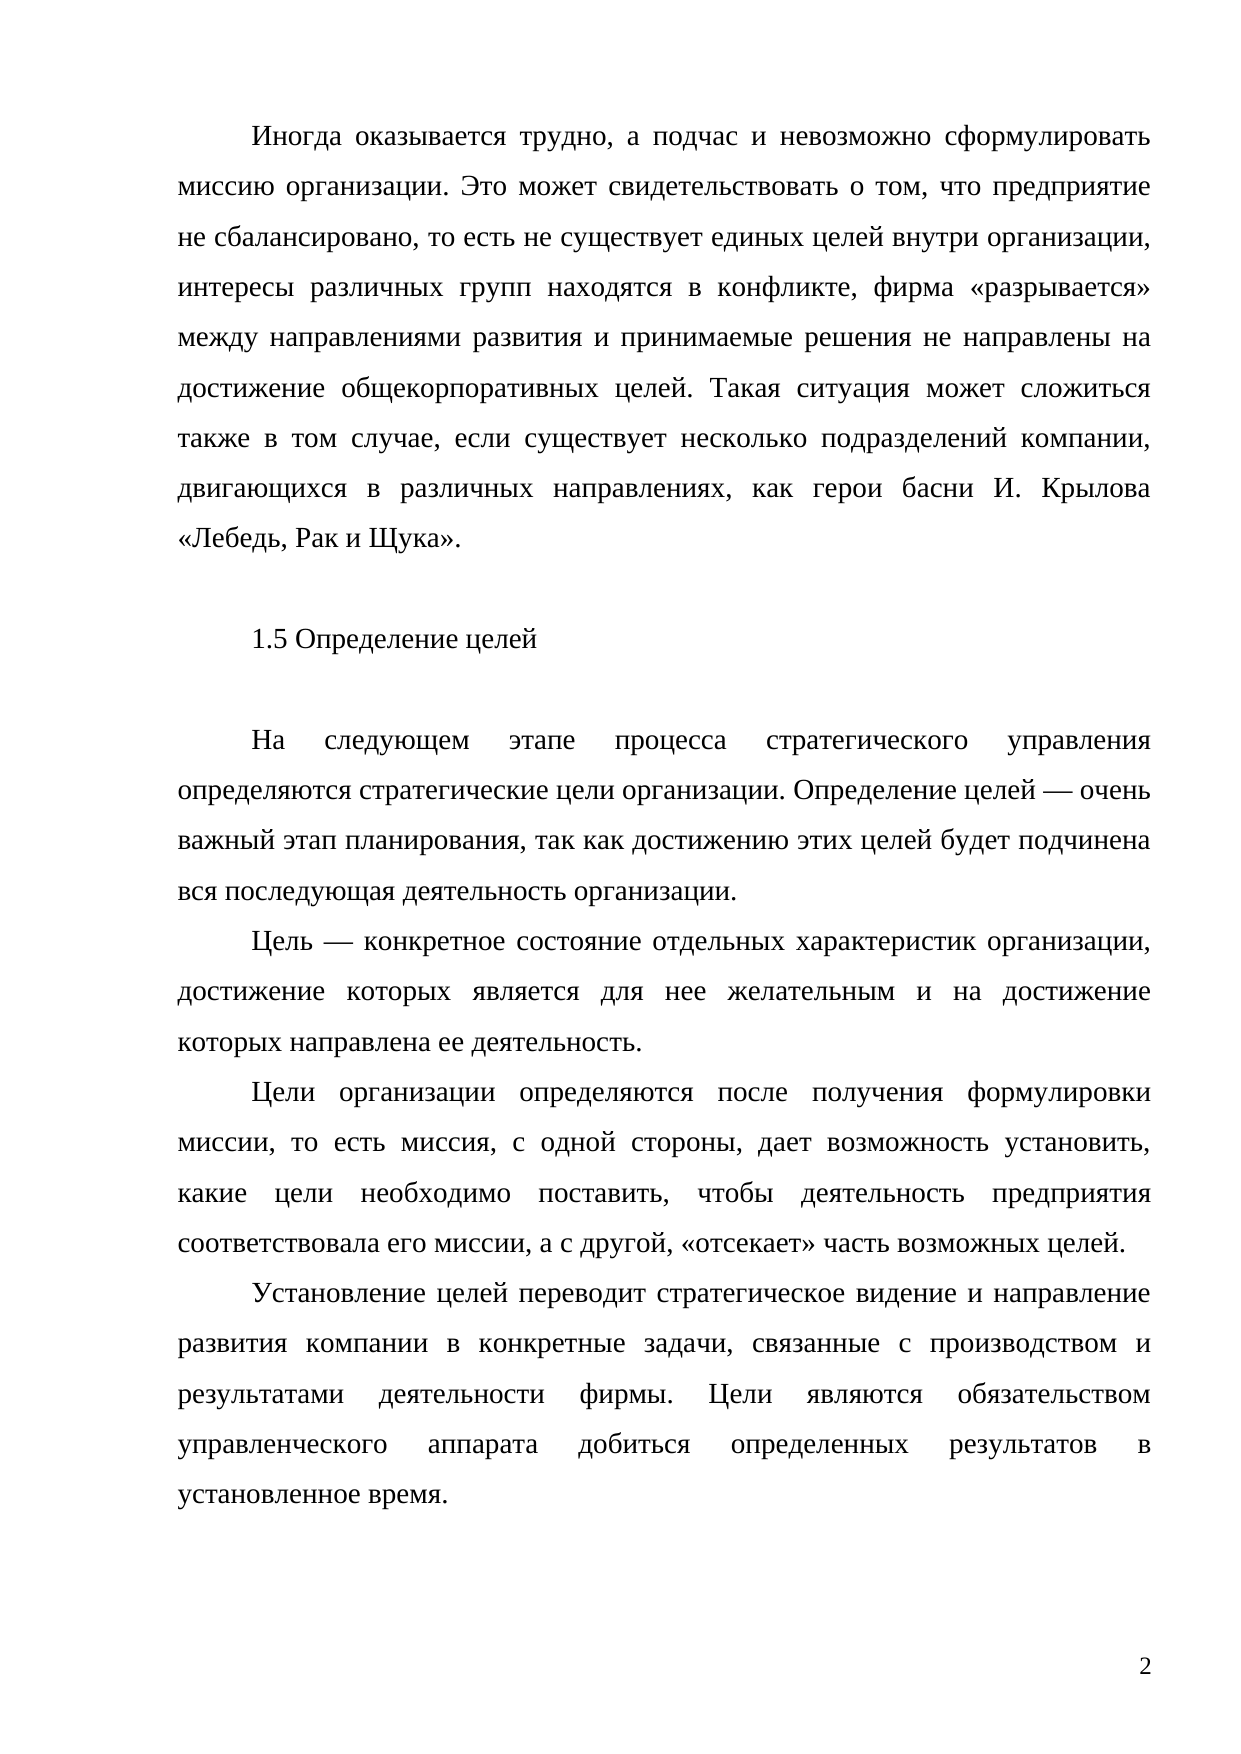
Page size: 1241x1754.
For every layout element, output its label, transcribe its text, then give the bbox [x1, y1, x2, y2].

text 1.5 Определение целей [177, 621, 1152, 655]
text Установление целей переводит стратегическое видение и направление развития компании в конкретные задачи, связанные с производством и результатами деятельности фирмы. Цели являются обязательством управленческого аппарата добиться определенных результатов в установленное время. [177, 1275, 1152, 1510]
text Цели организации определяются после получения формулировки миссии, то есть миссия, с одной стороны, дает возможность установить, какие цели необходимо поставить, чтобы деятельность предприятия соответствовала его миссии, а с другой, «отсекает» часть возможных целей. [177, 1074, 1152, 1258]
text Иногда оказывается трудно, а подчас и невозможно сформулировать миссию организации. Это может свидетельствовать о том, что предприятие не сбалансировано, то есть не существует единых целей внутри организации, интересы различных групп находятся в конфликте, фирма «разрывается» между направлениями развития и принимаемые решения не направлены на достижение общекорпоративных целей. Такая ситуация может сложиться также в том случае, если существует несколько подразделений компании, двигающихся в различных направлениях, как герои басни И. Крылова «Лебедь, Рак и Щука». [177, 118, 1152, 554]
text На следующем этапе процесса стратегического управления определяются стратегические цели организации. Определение целей — очень важный этап планирования, так как достижению этих целей будет подчинена вся последующая деятельность организации. [177, 722, 1152, 906]
text Цель — конкретное состояние отдельных характеристик организации, достижение которых является для нее желательным и на достижение которых направлена ее деятельность. [177, 923, 1152, 1057]
